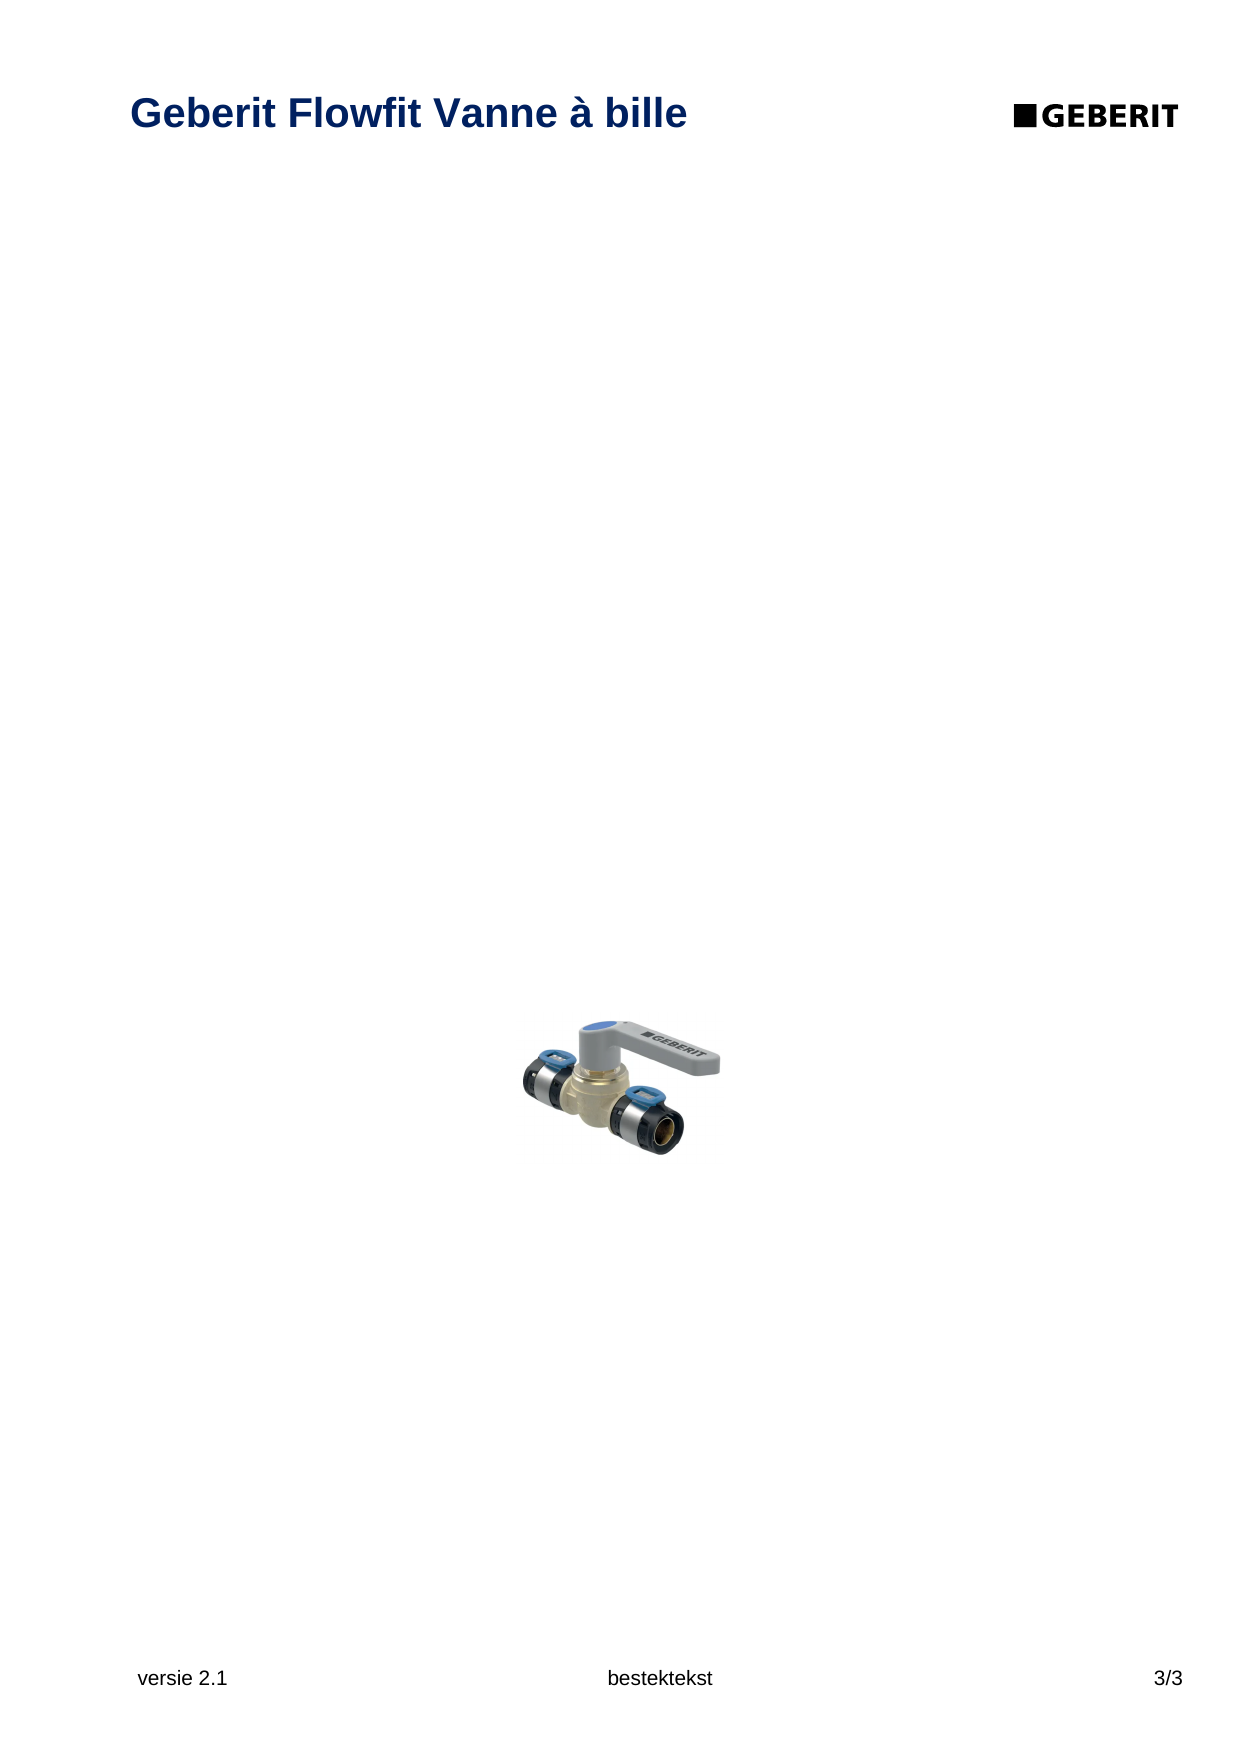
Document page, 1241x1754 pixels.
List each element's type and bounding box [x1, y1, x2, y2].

picture [1013, 103, 1179, 128]
picture [516, 1012, 725, 1164]
